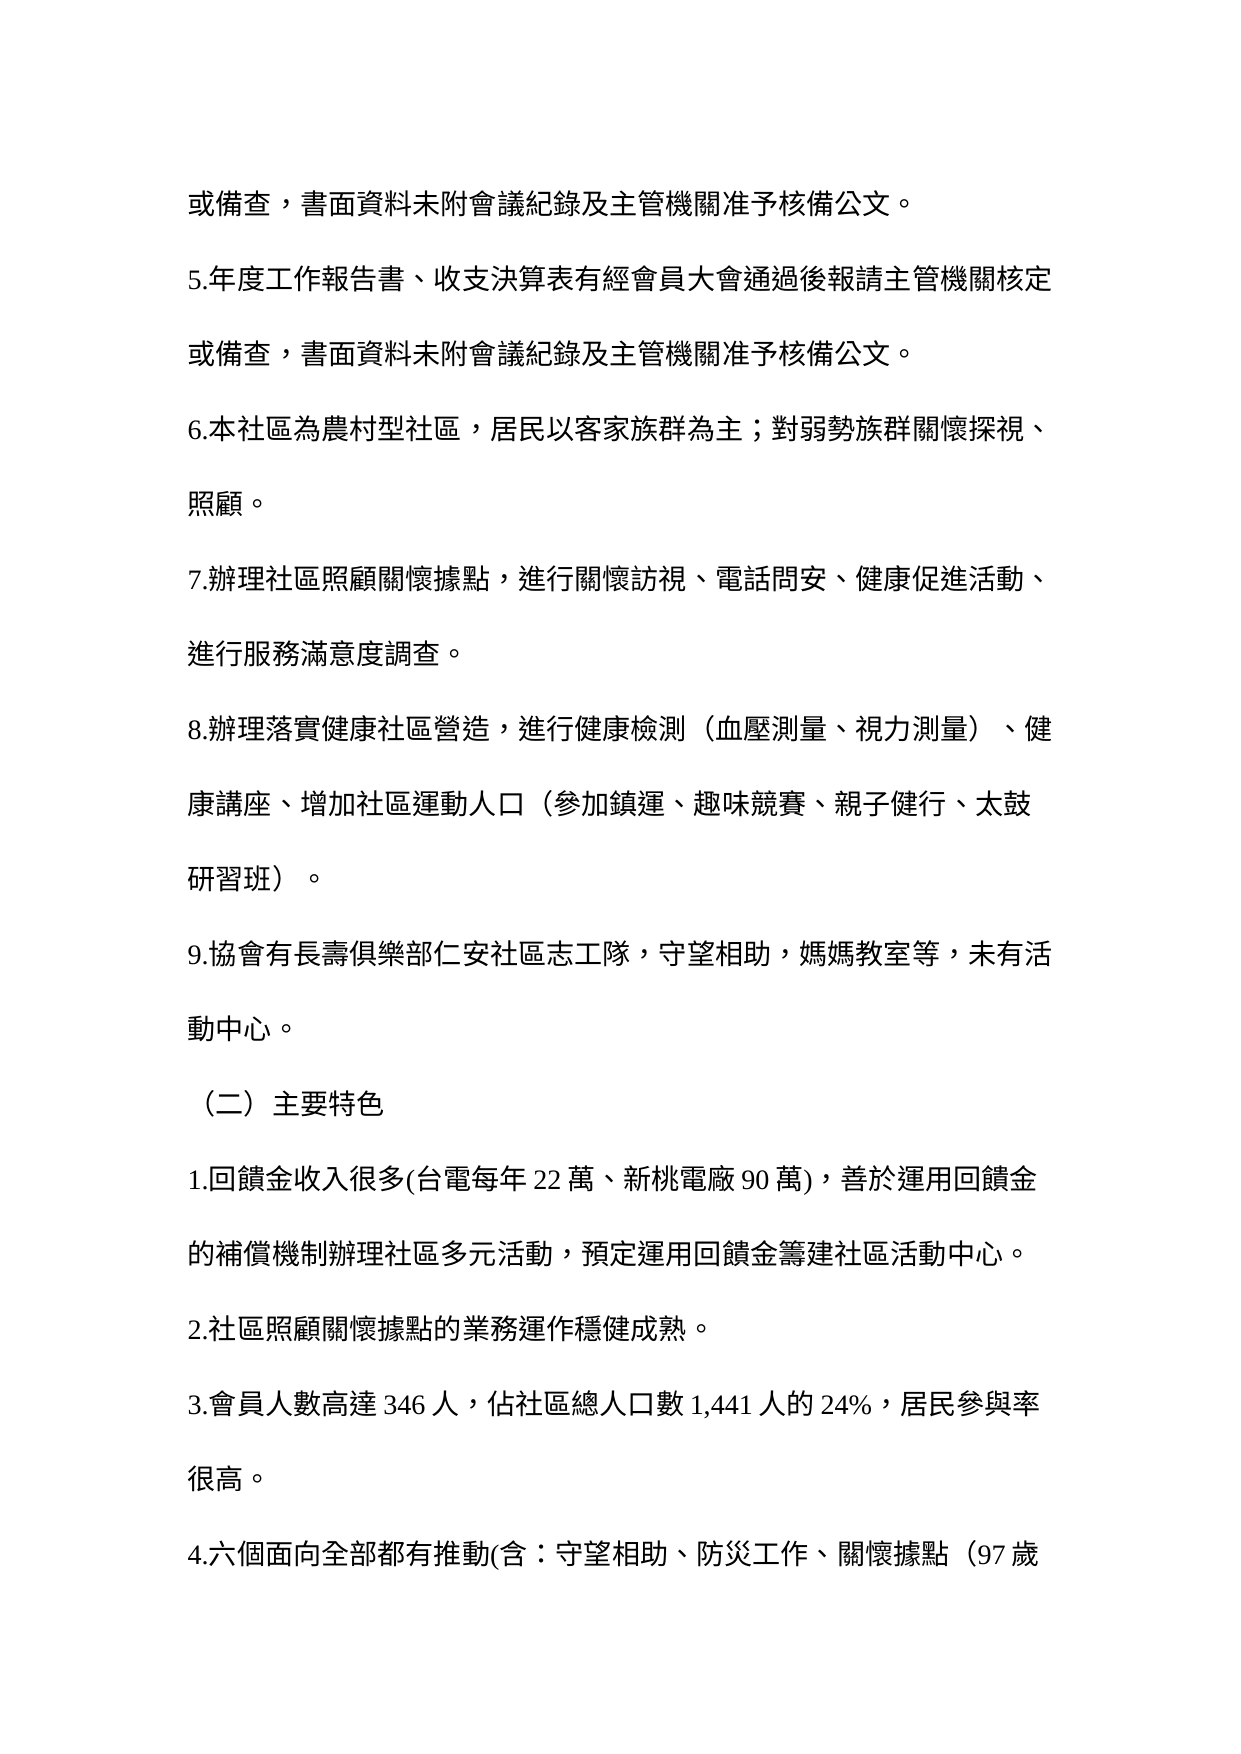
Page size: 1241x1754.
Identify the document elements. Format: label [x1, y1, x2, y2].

text [187, 164, 1053, 1589]
